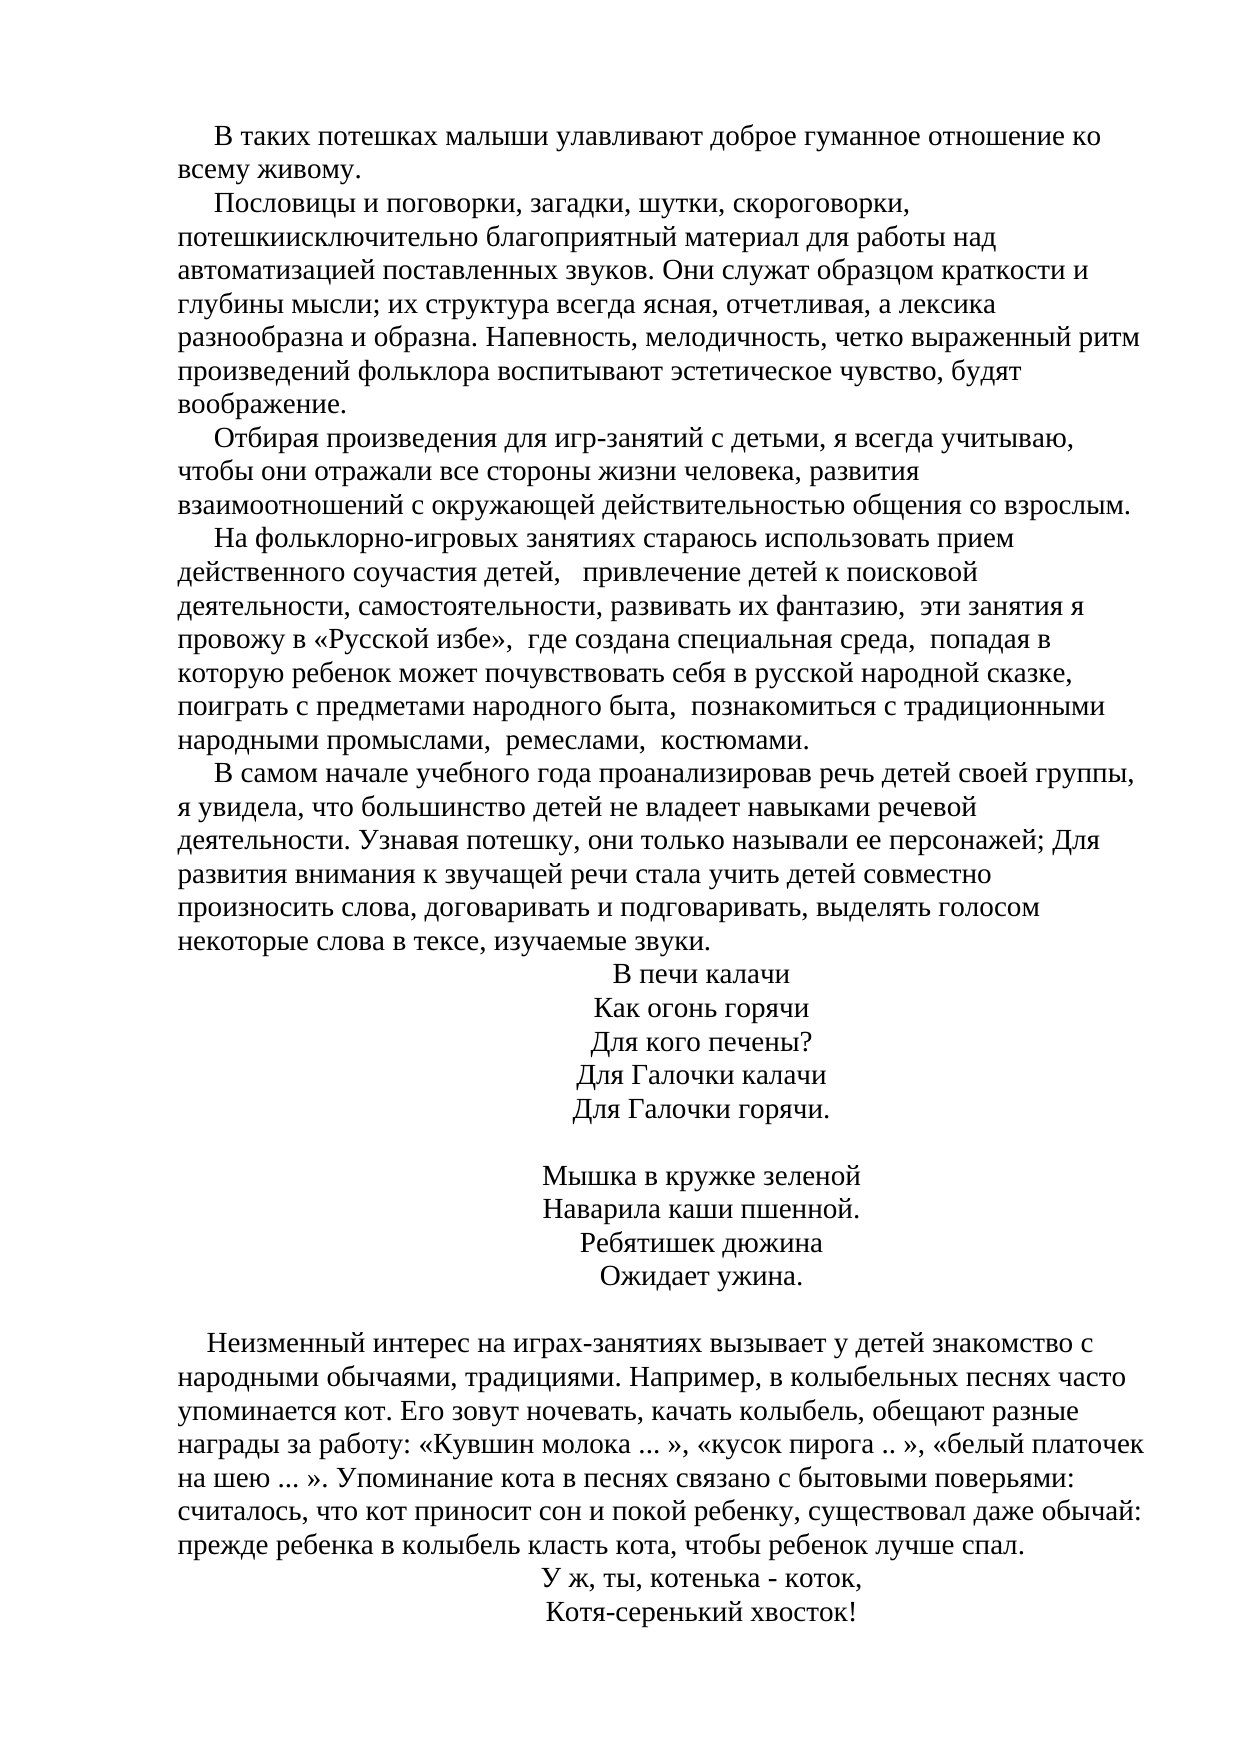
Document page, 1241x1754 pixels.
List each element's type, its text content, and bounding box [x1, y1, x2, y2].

text Для Галочки калачи [177, 1057, 1152, 1091]
text произносить слова, договаривать и подговаривать, выделять голосом некоторые слова в тексе, изучаемые звуки. [177, 889, 1152, 957]
text Отбирая произведения для игр-занятий с детьми, я всегда учитываю, чтобы они отражали все стороны жизни человека, развития взаимоотношений с окружающей действительностью общения со взрослым. [177, 420, 1152, 521]
text Для кого печены? [177, 1024, 1152, 1057]
text Пословицы и поговорки, загадки, шутки, скороговорки, потешкиисключительно благоприятный материал для работы над автоматизацией поставленных звуков. Они служат образцом краткости и глубины мысли; их структура всегда ясная, отчетливая, а лексика разнообразна и образна. Напевность, мелодичность, четко выраженный ритм произведений фольклора воспитывают эстетическое чувство, будят воображение. [177, 185, 1152, 420]
text Котя-серенький хвосток! [177, 1594, 1152, 1627]
text Ожидает ужина. [177, 1258, 1152, 1292]
text Как огонь горячи [177, 990, 1152, 1024]
text Мышка в кружке зеленой [177, 1158, 1152, 1191]
text В самом начале учебного года проанализировав речь детей своей группы, я увидела, что большинство детей не владеет навыками речевой деятельности. Узнавая потешку, они только называли ее персонажей; Для развития внимания к звучащей речи стала учить детей совместно [177, 755, 1152, 889]
text Наварила каши пшенной. [177, 1191, 1152, 1225]
text В таких потешках малыши улавливают доброе гуманное отношение ко всему живому. [177, 118, 1152, 185]
text Для Галочки горячи. [177, 1091, 1152, 1124]
text На фольклорно-игровых занятиях стараюсь использовать прием действенного соучастия детей, привлечение детей к поисковой деятельности, самостоятельности, развивать их фантазию, эти занятия я провожу в «Русской избе», где создана специальная среда, попадая в которую ребенок может почувствовать себя в русской народной сказке, поиграть с предметами народного быта, познакомиться с традиционными народными промыслами, ремеслами, костюмами. [177, 521, 1152, 755]
text Ребятишек дюжина [177, 1225, 1152, 1258]
text В печи калачи [177, 957, 1152, 990]
text У ж, ты, котенька - коток, [177, 1560, 1152, 1594]
text Неизменный интерес на играх-занятиях вызывает у детей знакомство с народными обычаями, традициями. Например, в колыбельных песнях часто упоминается кот. Его зовут ночевать, качать колыбель, обещают разные награды за работу: «Кувшин молока ... », «кусок пирога .. », «белый платочек на шею ... ». Упоминание кота в песнях связано с бытовыми поверьями: считалось, что кот приносит сон и покой ребенку, существовал даже обычай: прежде ребенка в колыбель класть кота, чтобы ребенок лучше спал. [177, 1326, 1152, 1560]
